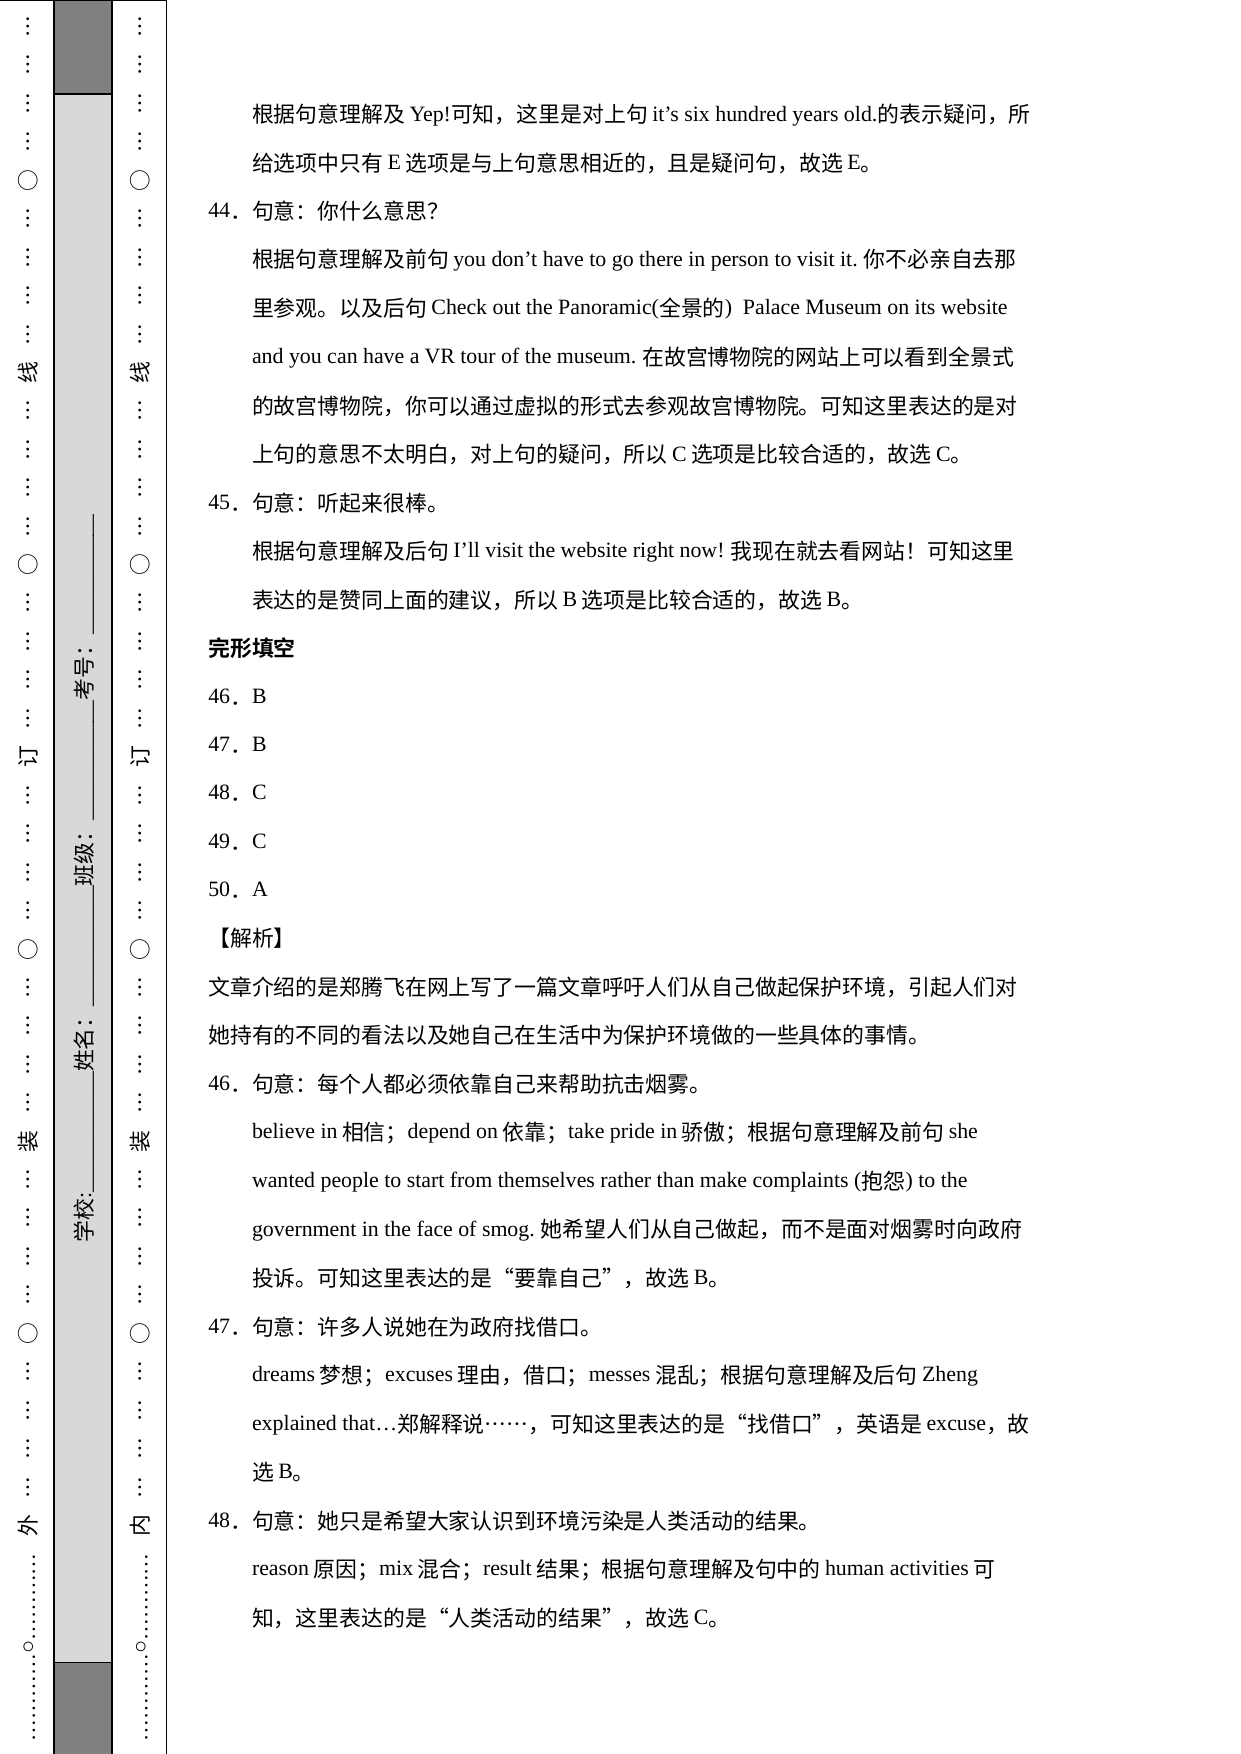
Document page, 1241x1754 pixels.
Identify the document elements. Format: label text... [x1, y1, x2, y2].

text 48．句意：她只是希望大家认识到环境污染是人类活动的结果。 [208, 1503, 1032, 1536]
text 文章介绍的是郑腾飞在网上写了一篇文章呼吁人们从自己做起保护环境，引起人们对她持有的不同的看法以及她自己在生活中为保护环境做的一些具体的事情。 [208, 969, 1032, 1050]
text 47．句意：许多人说她在为政府找借口。 [208, 1309, 1032, 1342]
text 完形填空 [208, 631, 1032, 663]
text 44．句意：你什么意思？ [208, 194, 1032, 226]
text believe in相信；depend on依靠；take pride in骄傲；根据句意理解及前句she wanted people to start from themselves rather than make complaints (抱怨) to the government in the face of smog. 她希望人们从自己做起，而不是面对烟雾时向政府投诉。可知这里表达的是“要靠自己”，故选B。 [252, 1114, 1032, 1293]
text 46．句意：每个人都必须依靠自己来帮助抗击烟雾。 [208, 1066, 1032, 1099]
text 46．B [208, 679, 1032, 712]
text dreams梦想；excuses理由，借口；messes混乱；根据句意理解及后句Zheng explained that…郑解释说……，可知这里表达的是“找借口”，英语是excuse，故选B。 [252, 1357, 1032, 1487]
text 根据句意理解及前句you don’t have to go there in person to visit it. 你不必亲自去那里参观。以及后句Check out the Panoramic(全景的) Palace Museum on its website and you can have a VR tour of the museum. 在故宫博物院的网站上可以看到全景式的故宫博物院，你可以通过虚拟的形式去参观故宫博物院。可知这里表达的是对上句的意思不太明白，对上句的疑问，所以C选项是比较合适的，故选C。 [252, 242, 1032, 469]
text 47．B [208, 727, 1032, 760]
text reason原因；mix混合；result结果；根据句意理解及句中的human activities可知，这里表达的是“人类活动的结果”，故选C。 [252, 1552, 1032, 1633]
text 根据句意理解及后句I’ll visit the website right now! 我现在就去看网站！可知这里表达的是赞同上面的建议，所以B选项是比较合适的，故选B。 [252, 534, 1032, 615]
text 根据句意理解及Yep!可知，这里是对上句it’s six hundred years old.的表示疑问，所 [208, 97, 1032, 129]
text 49．C [208, 824, 1032, 857]
text 50．A [208, 872, 1032, 905]
text 48．C [208, 776, 1032, 808]
text 给选项中只有E选项是与上句意思相近的，且是疑问句，故选E。 [208, 145, 1032, 178]
text 45．句意：听起来很棒。 [208, 485, 1032, 518]
text 【解析】 [208, 921, 1032, 953]
